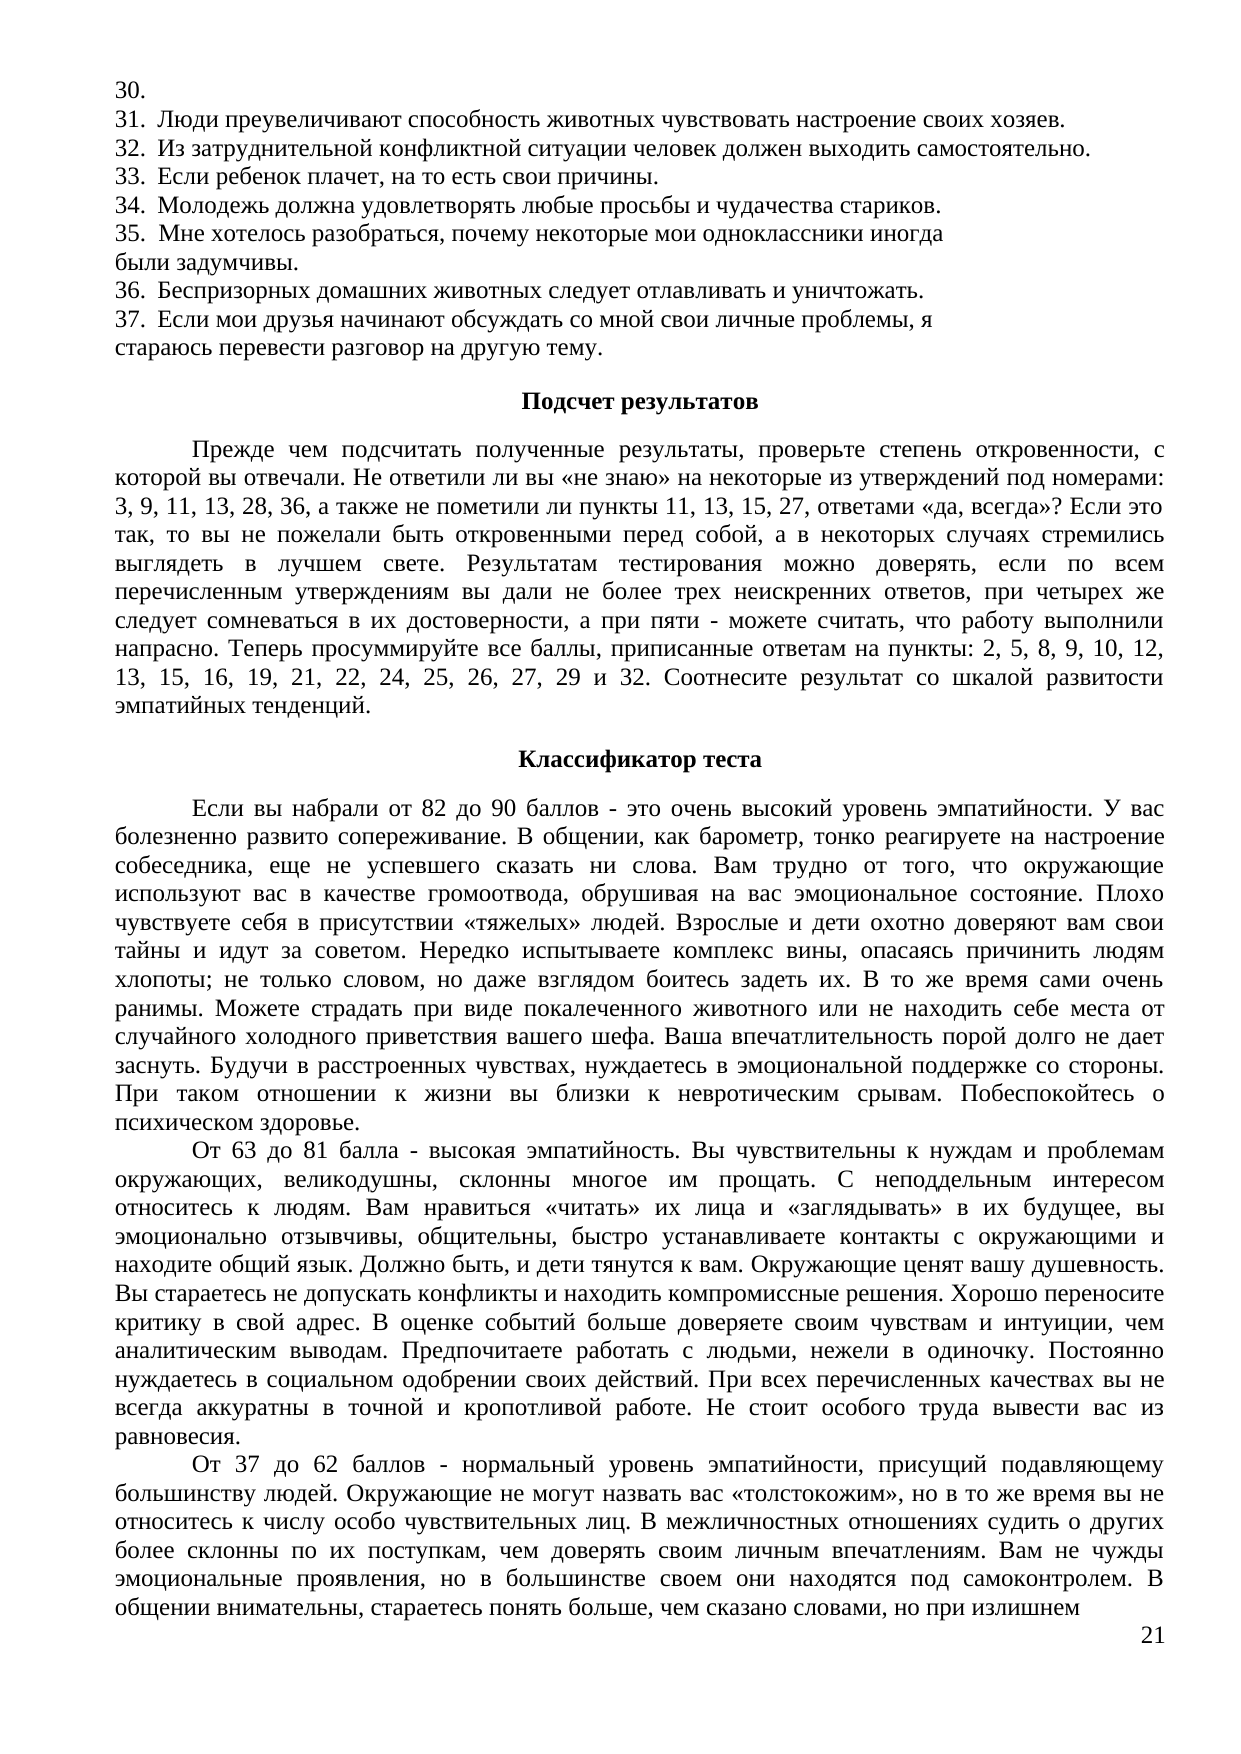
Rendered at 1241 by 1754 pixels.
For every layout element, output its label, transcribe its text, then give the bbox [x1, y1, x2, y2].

text 21 [114, 1621, 1166, 1649]
text Если вы набрали от 82 до 90 баллов - это очень высокий уровень эмпатийности. У вас болезненно развито сопереживание. В общении, как барометр, тонко реагируете на настроение собеседника, еще не успевшего сказать ни слова. Вам трудно от того, что окружающие используют вас в качестве громоотвода, обрушивая на вас эмоциональное состояние. Плохо чувствуете себя в присутствии «тяжелых» людей. Взрослые и дети охотно доверяют вам свои тайны и идут за советом. Нередко испытываете комплекс вины, опасаясь причинить людям хлопоты; не только словом, но даже взглядом боитесь задеть их. В то же время сами очень ранимы. Можете страдать при виде покалеченного животного или не находить себе места от случайного холодного приветствия вашего шефа. Ваша впечатлительность порой долго не дает заснуть. Будучи в расстроенных чувствах, нуждаетесь в эмоциональной поддержке со стороны. При таком отношении к жизни вы близки к невротическим срывам. Побеспокойтесь о психическом здоровье. [114, 793, 1166, 1136]
list Если мои друзья начинают обсуждать со мной свои личные проблемы, я стараюсь перевести разговор на другую тему. [114, 304, 1034, 361]
text Подсчет результатов [114, 386, 1166, 415]
list Люди преувеличивают способность животных чувствовать настроение своих хозяев. [114, 104, 1166, 133]
list Мне хотелось разобраться, почему некоторые мои одноклассники иногда были задумчивы. [114, 219, 1003, 276]
text От 37 до 62 баллов - нормальный уровень эмпатийности, присущий подавляющему большинству людей. Окружающие не могут назвать вас «толстокожим», но в то же время вы не относитесь к числу особо чувствительных лиц. В межличностных отношениях судить о других более склонны по их поступкам, чем доверять своим личным впечатлениям. Вам не чужды эмоциональные проявления, но в большинстве своем они находятся под самоконтролем. В общении внимательны, стараетесь понять больше, чем сказано словами, но при излишнем [114, 1450, 1166, 1621]
text Классификатор теста [114, 744, 1166, 773]
list Беспризорных домашних животных следует отлавливать и уничтожать. [114, 276, 1166, 304]
list Молодежь должна удовлетворять любые просьбы и чудачества стариков. [114, 190, 1166, 219]
list Если ребенок плачет, на то есть свои причины. [114, 162, 1166, 190]
text Прежде чем подсчитать полученные результаты, проверьте степень откровенности, с которой вы отвечали. Не ответили ли вы «не знаю» на некоторые из утверждений под номерами: 3, 9, 11, 13, 28, 36, а также не пометили ли пункты 11, 13, 15, 27, ответами «да, всегда»? Если это так, то вы не пожелали быть откровенными перед собой, а в некоторых случаях стремились выглядеть в лучшем свете. Результатам тестирования можно доверять, если по всем перечисленным утверждениям вы дали не более трех неискренних ответов, при четырех же следует сомневаться в их достоверности, а при пяти - можете считать, что работу выполнили напрасно. Теперь просуммируйте все баллы, приписанные ответам на пункты: 2, 5, 8, 9, 10, 12, 13, 15, 16, 19, 21, 22, 24, 25, 26, 27, 29 и 32. Соотнесите результат со шкалой развитости эмпатийных тенденций. [114, 434, 1166, 719]
text От 63 до 81 балла - высокая эмпатийность. Вы чувствительны к нуждам и проблемам окружающих, великодушны, склонны многое им прощать. С неподдельным интересом относитесь к людям. Вам нравиться «читать» их лица и «заглядывать» в их будущее, вы эмоционально отзывчивы, общительны, быстро устанавливаете контакты с окружающими и находите общий язык. Должно быть, и дети тянутся к вам. Окружающие ценят вашу душевность. Вы стараетесь не допускать конфликты и находить компромиссные решения. Хорошо переносите критику в свой адрес. В оценке событий больше доверяете своим чувствам и интуиции, чем аналитическим выводам. Предпочитаете работать с людьми, нежели в одиночку. Постоянно нуждаетесь в социальном одобрении своих действий. При всех перечисленных качествах вы не всегда аккуратны в точной и кропотливой работе. Не стоит особого труда вывести вас из равновесия. [114, 1136, 1166, 1450]
list Из затруднительной конфликтной ситуации человек должен выходить самостоятельно. [114, 133, 1166, 162]
